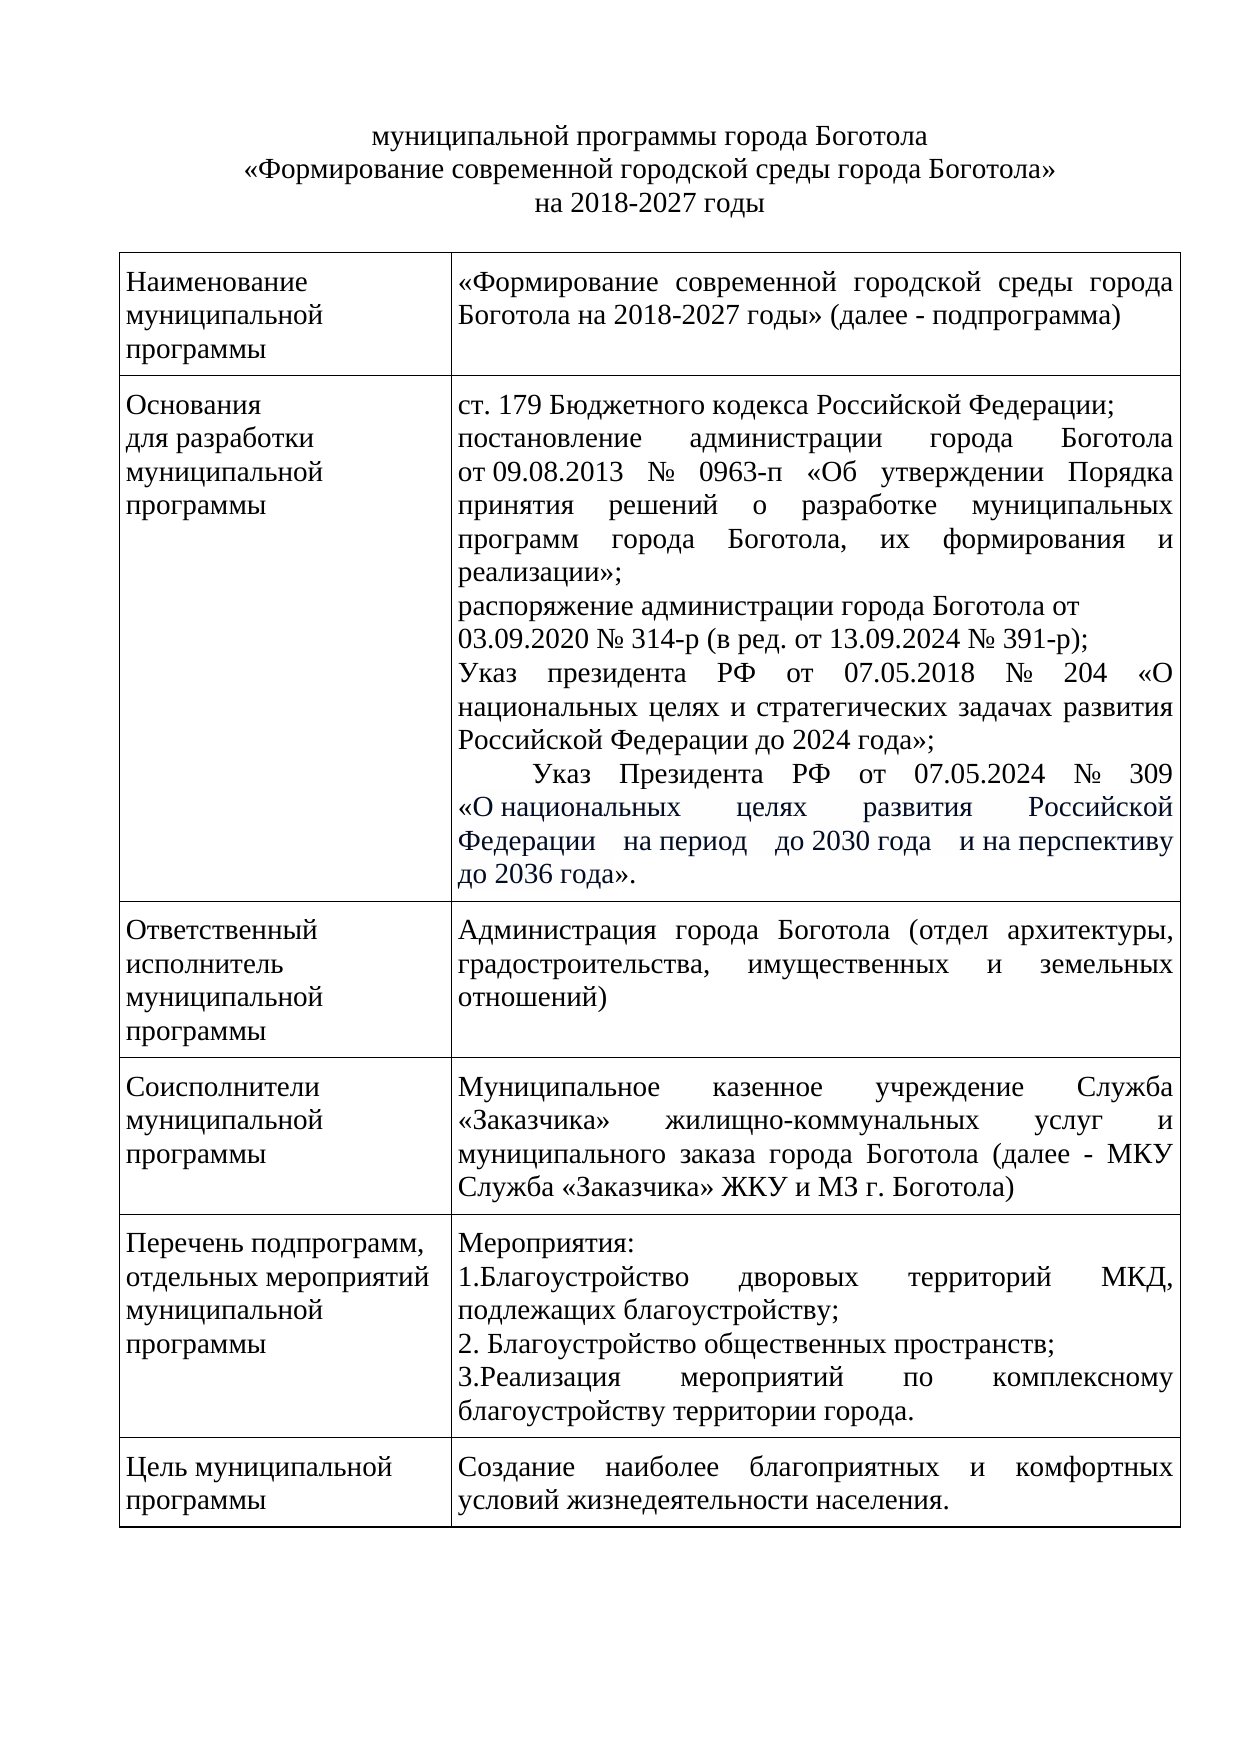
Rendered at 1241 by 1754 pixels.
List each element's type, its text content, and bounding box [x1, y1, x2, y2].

table_cell Ответственный исполнитель муниципальной программы [120, 902, 451, 1057]
table_cell Администрация города Боготола (отдел архитектуры, градостроительства, имущественных и земельных отношений) [452, 902, 1180, 1057]
text муниципальной программы города Боготола [177, 118, 1122, 152]
table_cell Муниципальное казенное учреждение Служба «Заказчика» жилищно-коммунальных услуг и муниципального заказа города Боготола (далее - МКУ Служба «Заказчика» ЖКУ и МЗ г. Боготола) [452, 1058, 1180, 1213]
table_cell Соисполнители муниципальной программы [120, 1058, 451, 1213]
table_header Наименование муниципальной программы [120, 253, 451, 375]
text «Формирование современной городской среды города Боготола» [177, 152, 1122, 185]
table_cell Перечень подпрограмм, отдельных мероприятий муниципальной программы [120, 1215, 451, 1437]
table_cell Основания для разработки муниципальной программы [120, 376, 451, 901]
text на 2018-2027 годы [177, 185, 1122, 219]
table_cell Мероприятия: 1.Благоустройство дворовых территорий МКД, подлежащих благоустройству; 2. Благоустройство общественных пространств; 3.Реализация мероприятий по комплексному благоустройству территории города. [452, 1215, 1180, 1437]
table_cell ст. 179 Бюджетного кодекса Российской Федерации; постановление администрации города Боготола от 09.08.2013 № 0963-п «Об утверждении Порядка принятия решений о разработке муниципальных программ города Боготола, их формирования и реализации»; распоряжение администрации города Боготола от 03.09.2020 № 314-р (в ред. от 13.09.2024 № 391-р); Указ президента РФ от 07.05.2018 № 204 «О национальных целях и стратегических задачах развития Российской Федерации до 2024 года»; Указ Президента РФ от 07.05.2024 № 309 «О национальных целях развития Российской Федерации на период до 2030 года и на перспективу до 2036 года». [452, 376, 1180, 901]
table_header «Формирование современной городской среды города Боготола на 2018-2027 годы» (далее - подпрограмма) [452, 253, 1180, 375]
table_cell Создание наиболее благоприятных и комфортных условий жизнедеятельности населения. [452, 1438, 1180, 1526]
table_cell Цель муниципальной программы [120, 1438, 451, 1526]
